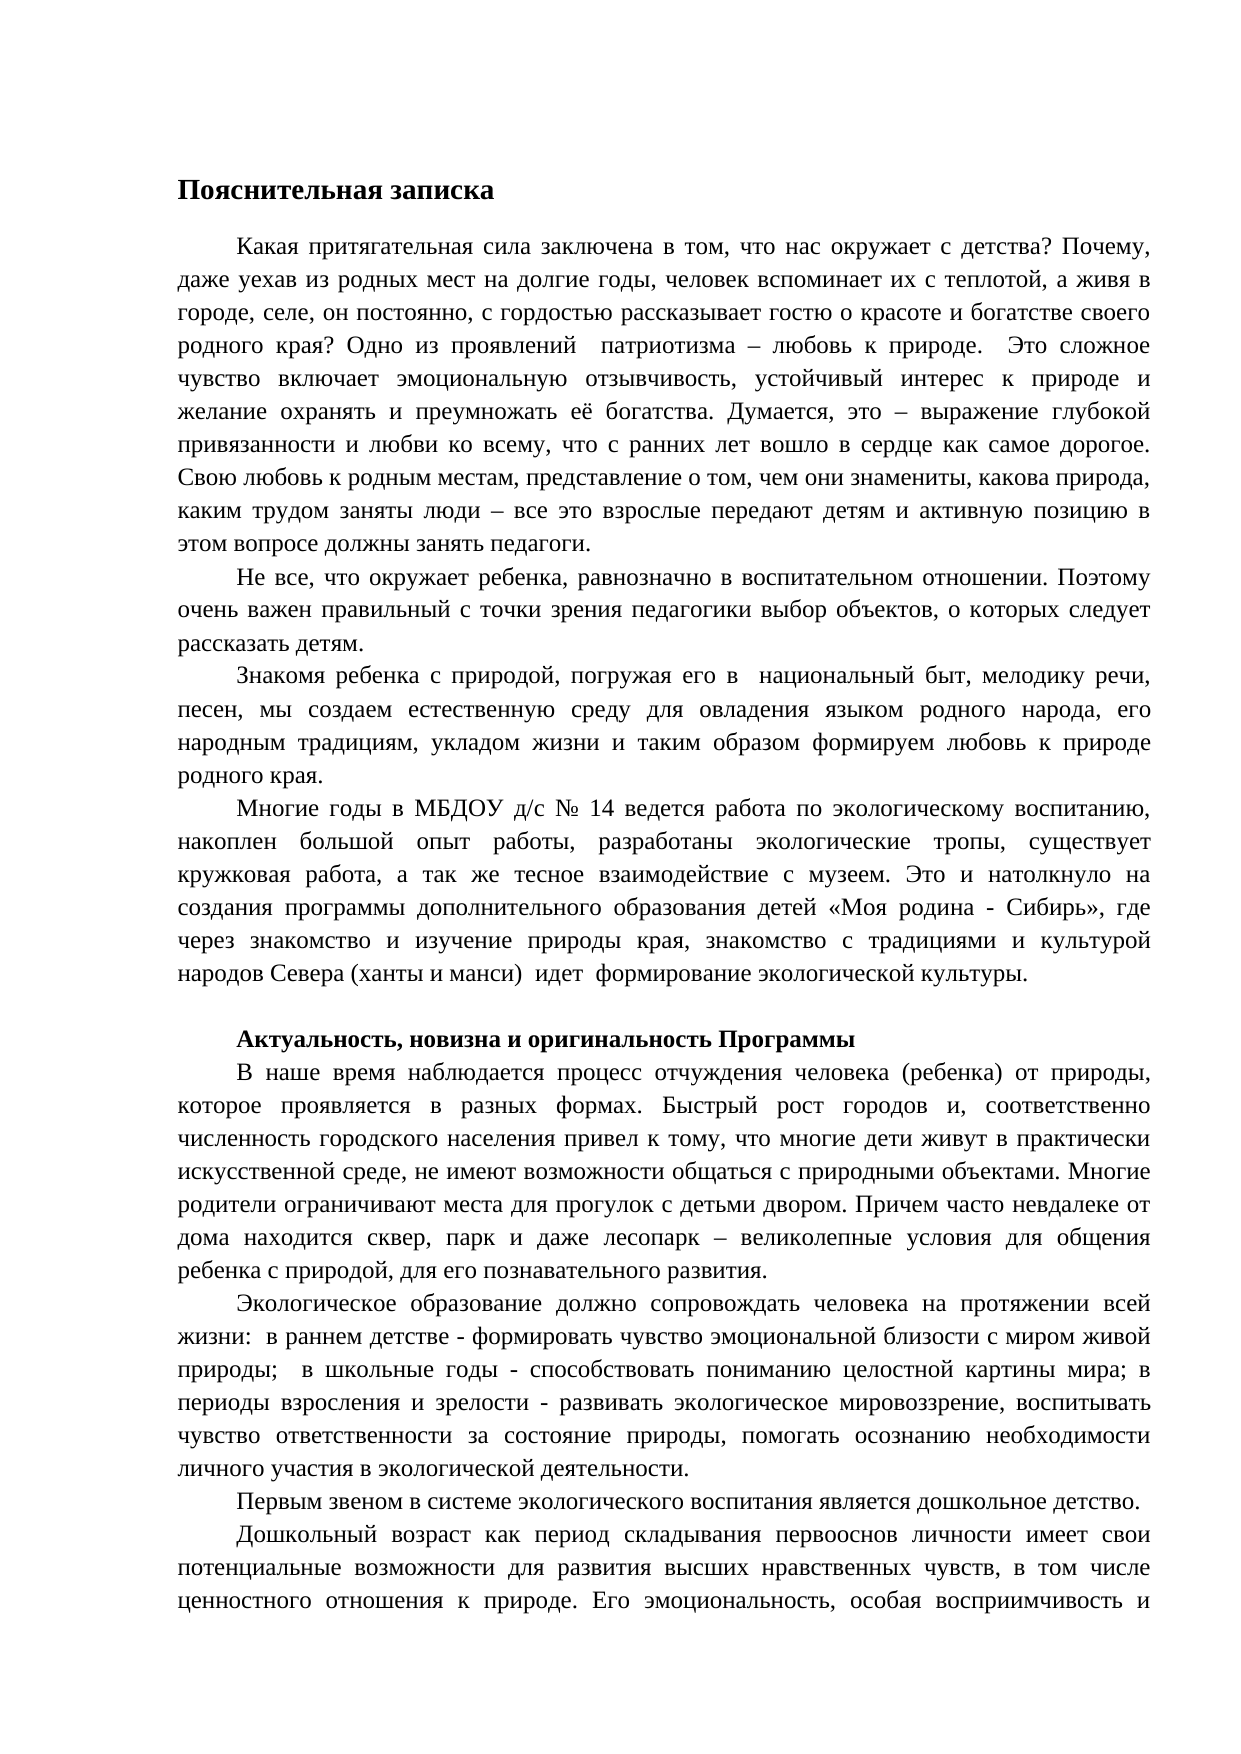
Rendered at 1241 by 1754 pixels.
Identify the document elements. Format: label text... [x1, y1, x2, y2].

text Актуальность, новизна и оригинальность Программы [177, 1024, 1152, 1053]
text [177, 1519, 1152, 1614]
text Какая притягательная сила заключена в том, что нас окружает с детства? Почему, даже уехав из родных мест на долгие годы, человек вспоминает их с теплотой, а живя в городе, селе, он постоянно, с гордостью рассказывает гостю о красоте и богатстве своего родного края? Одно из проявлений патриотизма – любовь к природе. Это сложное чувство включает эмоциональную отзывчивость, устойчивый интерес к природе и желание охранять и преумножать её богатства. Думается, это – выражение глубокой привязанности и любви ко всему, что с ранних лет вошло в сердце как самое дорогое. Свою любовь к родным местам, представление о том, чем они знамениты, какова природа, каким трудом заняты люди – все это взрослые передают детям и активную позицию в этом вопросе должны занять педагоги. [177, 231, 1152, 557]
text Пояснительная записка [177, 172, 1152, 206]
text Не все, что окружает ребенка, равнозначно в воспитательном отношении. Поэтому очень важен правильный с точки зрения педагогики выбор объектов, о которых следует рассказать детям. [177, 562, 1152, 656]
text Первым звеном в системе экологического воспитания является дошкольное детство. [177, 1486, 1152, 1515]
text Экологическое образование должно сопровождать человека на протяжении всей жизни: в раннем детстве - формировать чувство эмоциональной близости с миром живой природы; в школьные годы - способствовать пониманию целостной картины мира; в периоды взросления и зрелости - развивать экологическое мировоззрение, воспитывать чувство ответственности за состояние природы, помогать осознанию необходимости личного участия в экологической деятельности. [177, 1288, 1152, 1482]
text Знакомя ребенка с природой, погружая его в национальный быт, мелодику речи, песен, мы создаем естественную среду для овладения языком родного народа, его народным традициям, укладом жизни и таким образом формируем любовь к природе родного края. [177, 661, 1152, 788]
text В наше время наблюдается процесс отчуждения человека (ребенка) от природы, которое проявляется в разных формах. Быстрый рост городов и, соответственно численность городского населения привел к тому, что многие дети живут в практически искусственной среде, не имеют возможности общаться с природными объектами. Многие родители ограничивают места для прогулок с детьми двором. Причем часто невдалеке от дома находится сквер, парк и даже лесопарк – великолепные условия для общения ребенка с природой, для его познавательного развития. [177, 1057, 1152, 1284]
text Многие годы в МБДОУ д/с № 14 ведется работа по экологическому воспитанию, накоплен большой опыт работы, разработаны экологические тропы, существует кружковая работа, а так же тесное взаимодействие с музеем. Это и натолкнуло на создания программы дополнительного образования детей «Моя родина - Сибирь», где через знакомство и изучение природы края, знакомство с традициями и культурой народов Севера (ханты и манси) идет формирование экологической культуры. [177, 793, 1152, 987]
